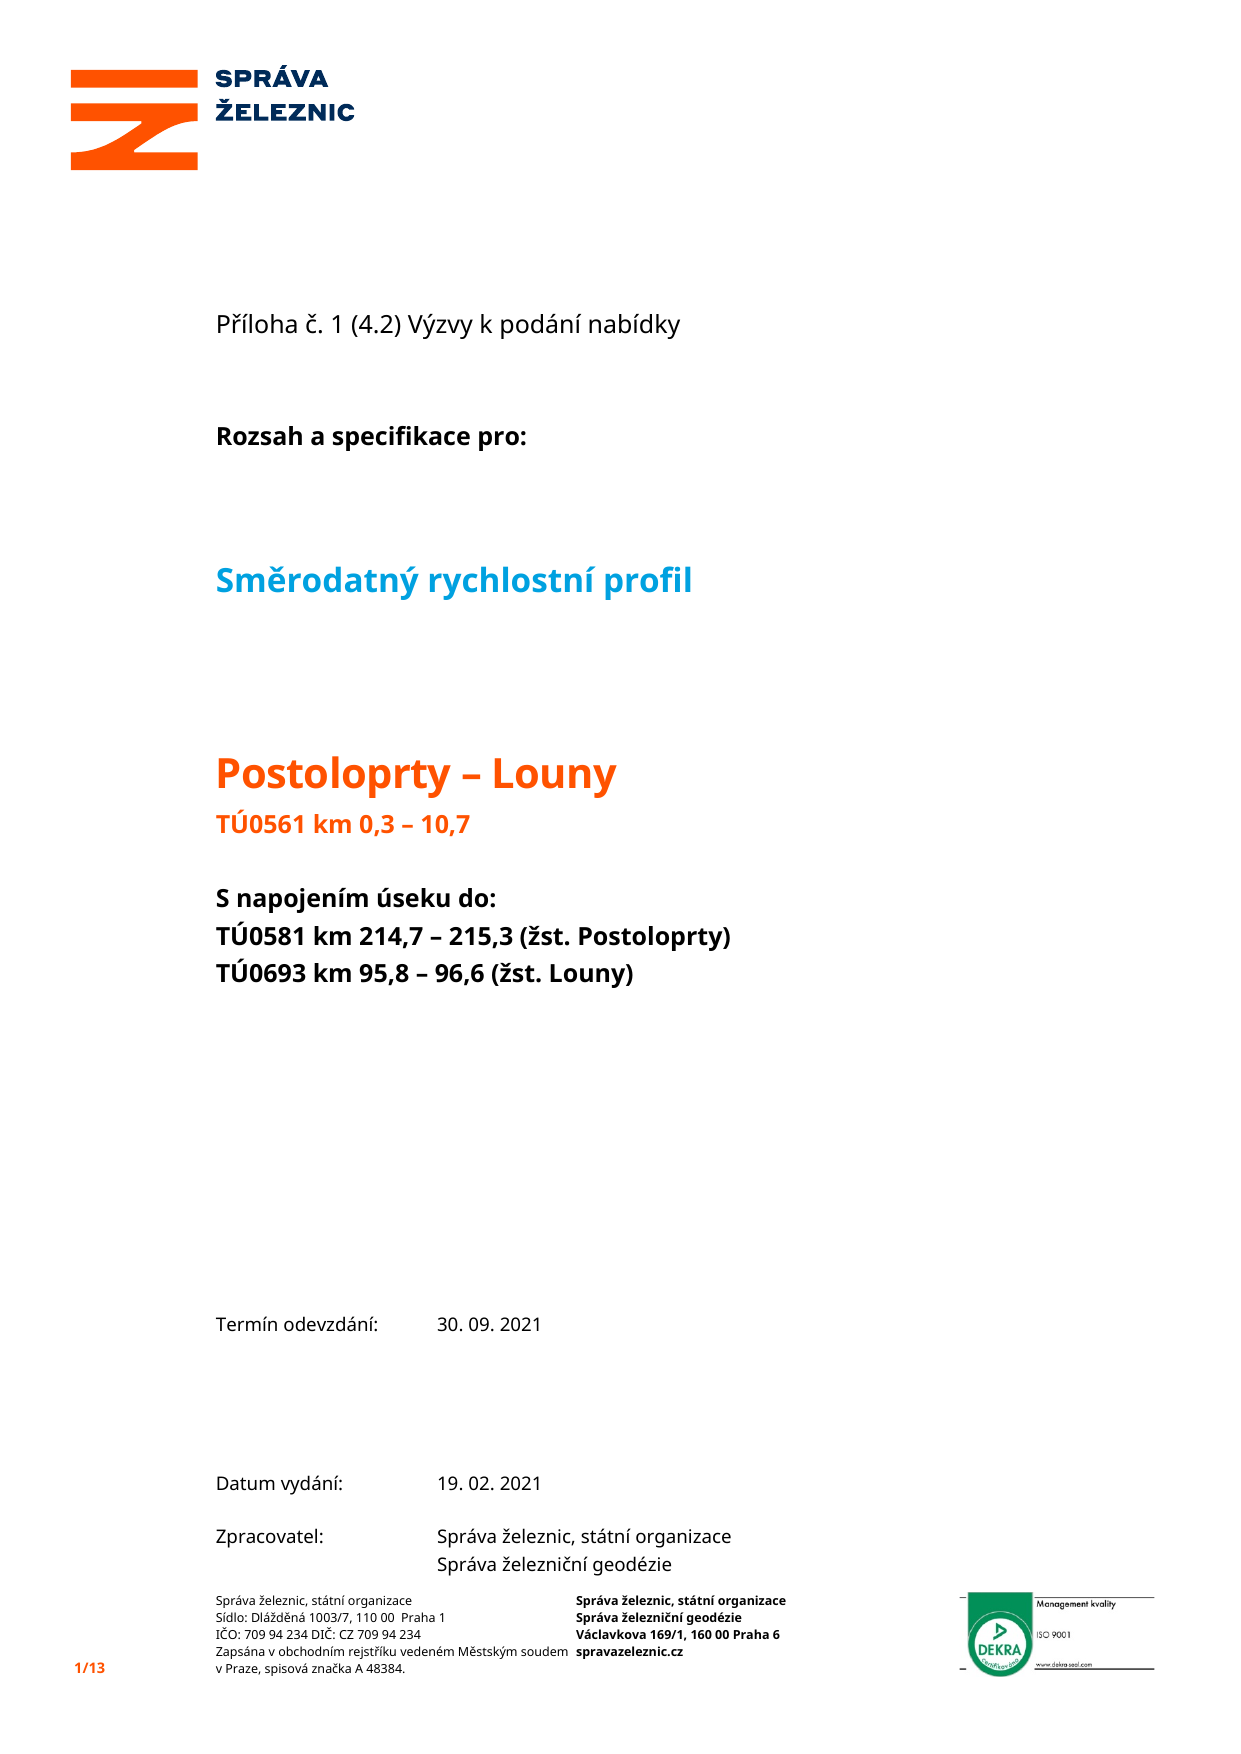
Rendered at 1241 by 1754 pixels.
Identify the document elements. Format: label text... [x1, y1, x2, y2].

text Rozsah a specifikace pro: [216, 419, 1122, 453]
text Správa železniční geodézie [363, 1551, 1122, 1577]
text Zpracovatel: Správa železnic, státní organizace [216, 1523, 1122, 1549]
text TÚ0561 km 0,3 – 10,7 [216, 806, 1122, 840]
text Příloha č. 1 (4.2) Výzvy k podání nabídky [216, 307, 1122, 341]
text TÚ0693 km 95,8 – 96,6 (žst. Louny) [216, 956, 1122, 990]
subtitle Směrodatný rychlostní profil [216, 556, 1122, 602]
text Termín odevzdání: 30. 09. 2021 [216, 1311, 1122, 1337]
text TÚ0581 km 214,7 – 215,3 (žst. Postoloprty) [216, 918, 1122, 952]
text S napojením úseku do: [216, 881, 1122, 915]
text Datum vydání: 19. 02. 2021 [216, 1470, 1122, 1496]
picture [959, 1592, 1155, 1677]
subtitle Postoloprty – Louny [216, 744, 1122, 801]
